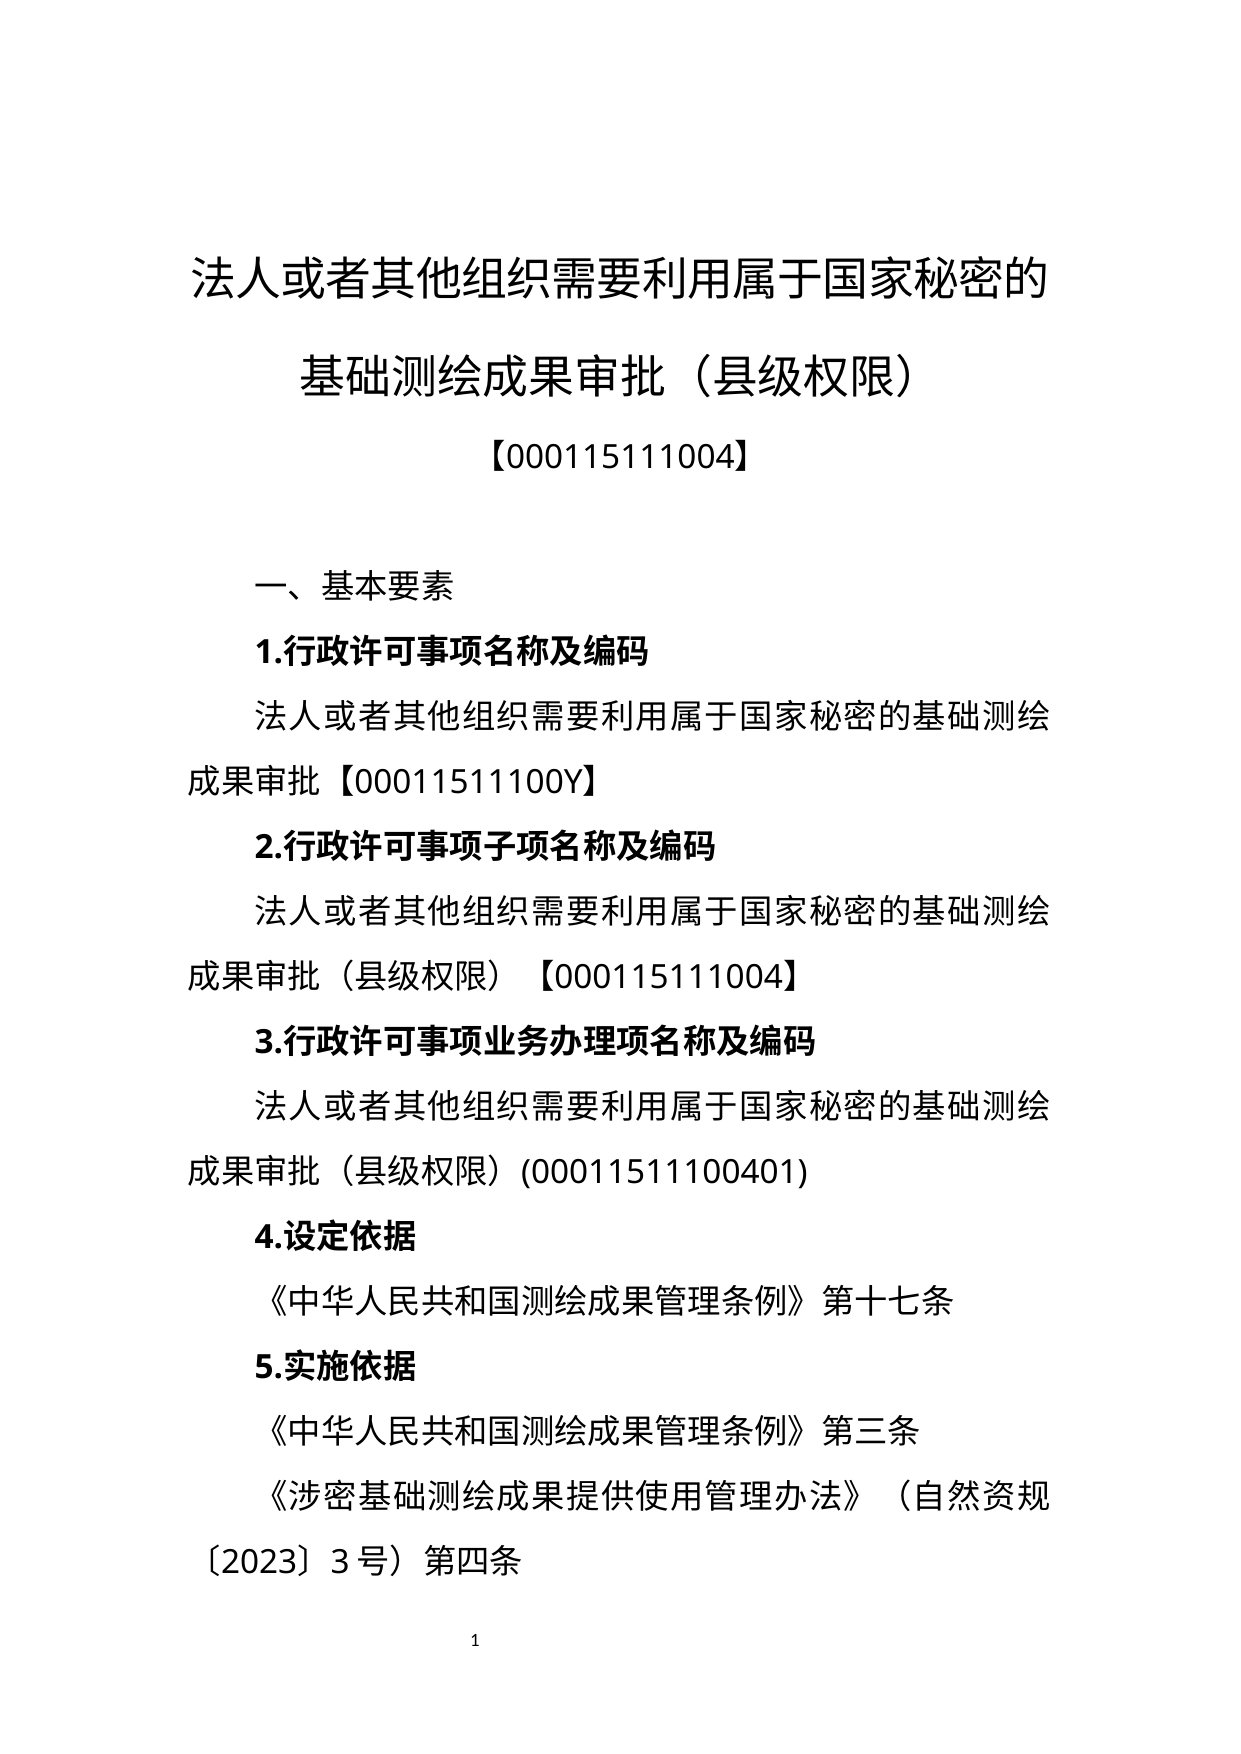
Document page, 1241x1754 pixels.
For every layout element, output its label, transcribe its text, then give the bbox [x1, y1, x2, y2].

list 4.设定依据 [187, 1202, 1053, 1267]
text 【000115111004】 [187, 422, 1053, 487]
list 1.行政许可事项名称及编码 [187, 617, 1053, 682]
text 法人或者其他组织需要利用属于国家秘密的基础测绘成果审批（县级权限）【000115111004】 [187, 877, 1053, 1007]
list 《中华人民共和国测绘成果管理条例》第三条 [187, 1397, 1053, 1462]
list 一、基本要素 [187, 552, 1053, 617]
list 法人或者其他组织需要利用属于国家秘密的基础测绘成果审批【00011511100Y】 [187, 682, 1053, 812]
list 2.行政许可事项子项名称及编码 [187, 812, 1053, 877]
list 3.行政许可事项业务办理项名称及编码 [187, 1007, 1053, 1072]
text 法人或者其他组织需要利用属于国家秘密的基础测绘成果审批（县级权限）(00011511100401) [187, 1072, 1053, 1202]
list 《涉密基础测绘成果提供使用管理办法》（自然资规〔2023〕3号）第四条 [187, 1462, 1053, 1592]
text 法人或者其他组织需要利用属于国家秘密的基础测绘成果审批（县级权限） [187, 227, 1053, 422]
list 5.实施依据 [187, 1332, 1053, 1397]
list 《中华人民共和国测绘成果管理条例》第十七条 [187, 1267, 1053, 1332]
